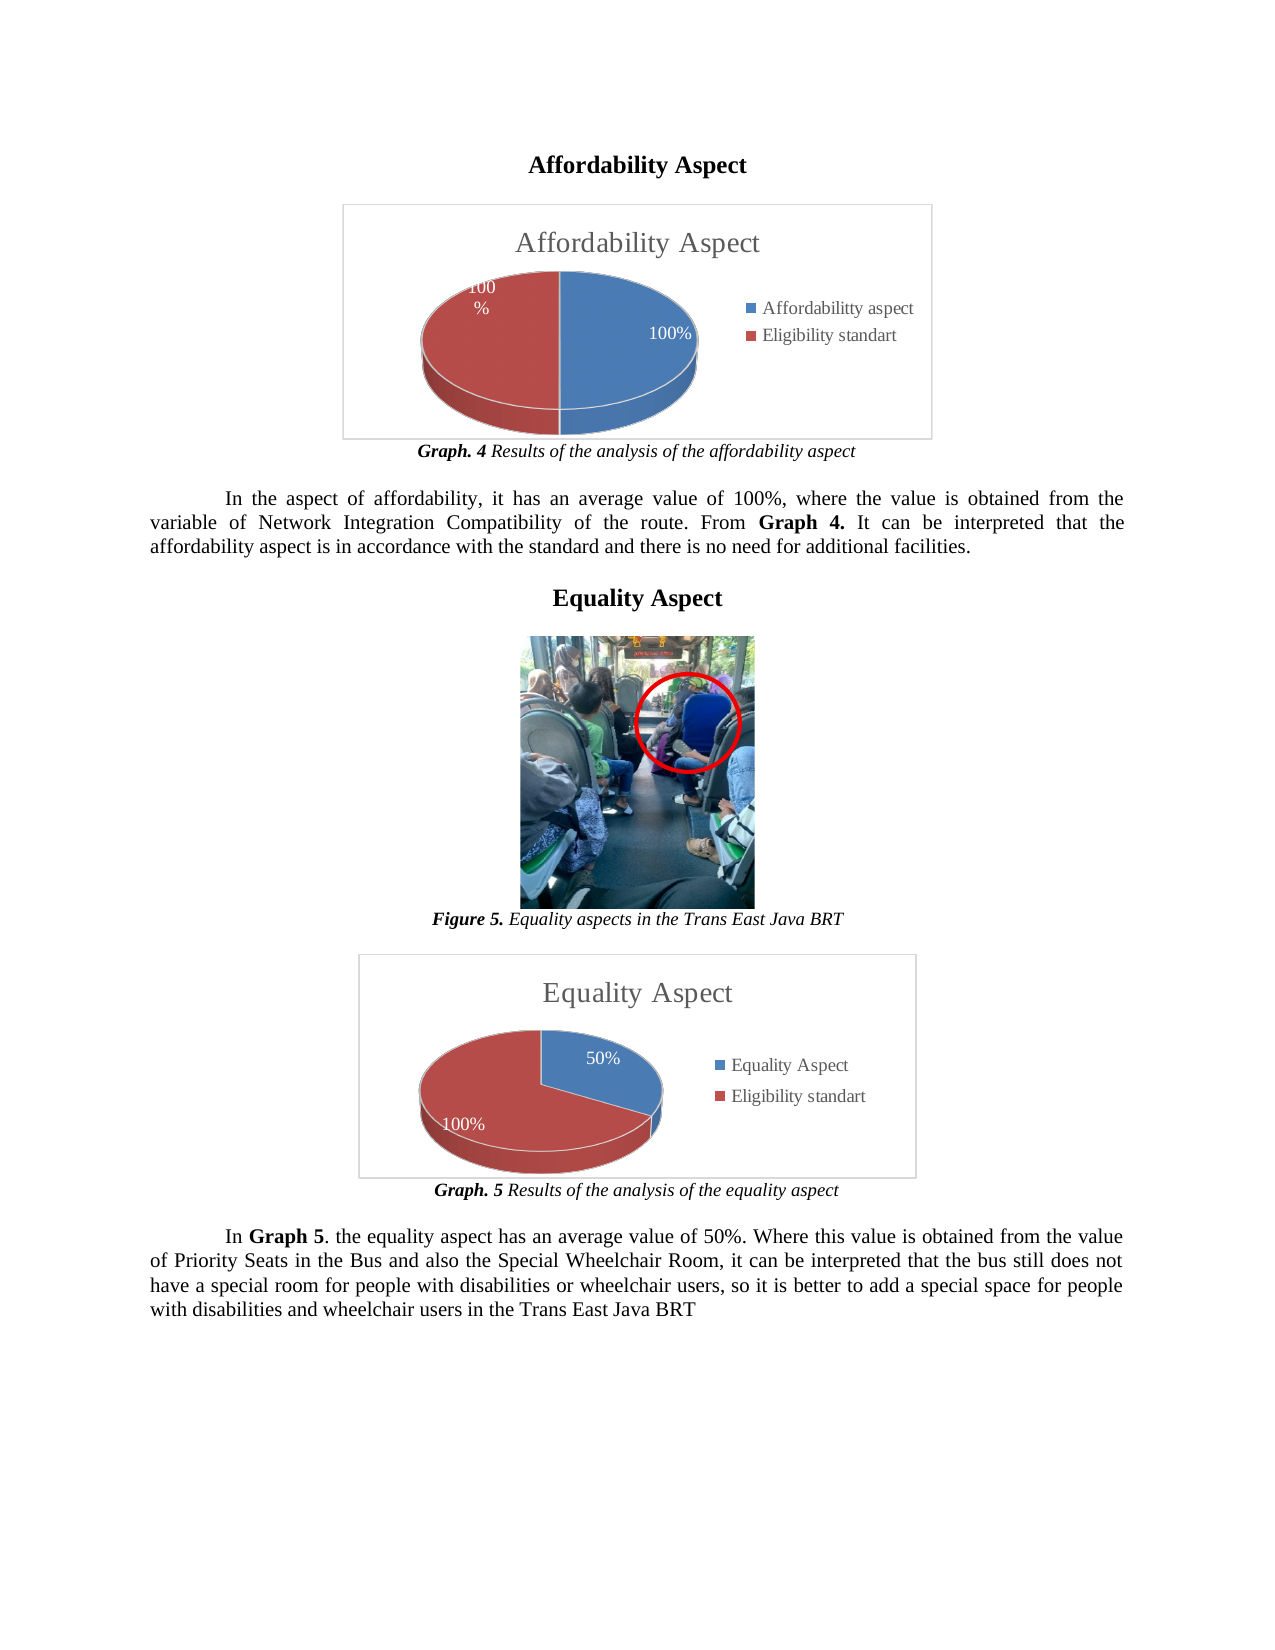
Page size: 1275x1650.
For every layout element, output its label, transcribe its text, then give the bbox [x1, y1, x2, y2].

picture [520, 636, 755, 909]
text In Graph 5. the equality aspect has an average value of 50%. Where this value is obtained from the value of Priority Seats in the Bus and also the Special Wheelchair Room, it can be interpreted that the bus still does not have a special room for people with disabilities or wheelchair users, so it is better to add a special space for people with disabilities and wheelchair users in the Trans East Java BRT [150, 1224, 1125, 1321]
text Equality Aspect [150, 583, 1125, 612]
text Affordability Aspect [150, 150, 1125, 179]
text Graph. 4 Results of the analysis of the affordability aspect [150, 440, 1125, 462]
text Graph. 5 Results of the analysis of the equality aspect [150, 1179, 1125, 1200]
text In the aspect of affordability, it has an average value of 100%, where the value is obtained from the variable of Network Integration Compatibility of the route. From Graph 4. It can be interpreted that the affordability aspect is in accordance with the standard and there is no need for additional facilities. [150, 486, 1125, 558]
text Figure 5. Equality aspects in the Trans East Java BRT [150, 908, 1125, 930]
